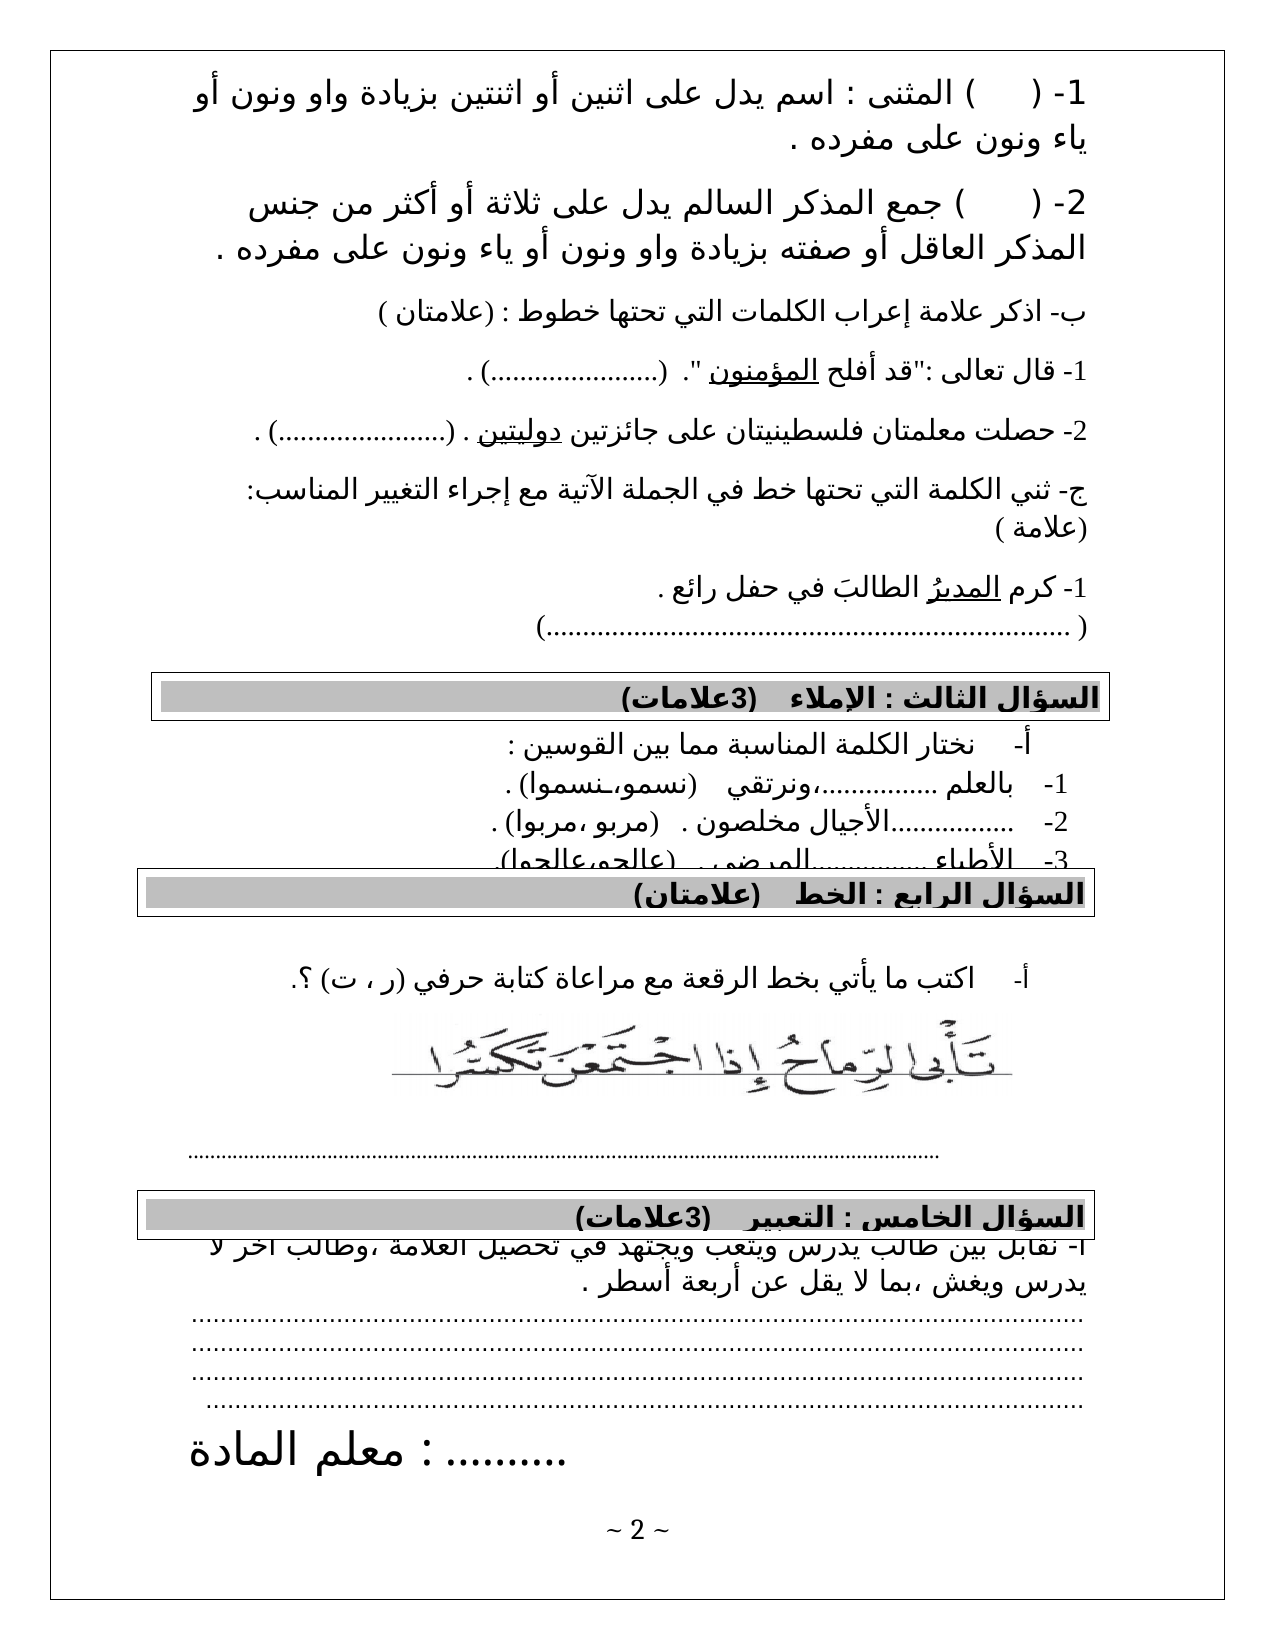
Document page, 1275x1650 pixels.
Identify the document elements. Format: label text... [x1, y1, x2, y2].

list نختار الكلمة المناسبة مما بين القوسين : [187, 727, 1014, 761]
text ....................................................................................................................................... [187, 1136, 1087, 1165]
text 1- ( ) المثنى : اسم يدل على اثنين أو اثنتين بزيادة واو ونون أو ياء ونون على مفرده . [187, 74, 1087, 157]
text ج- ثني الكلمة التي تحتها خط في الجملة الآتية مع إجراء التغيير المناسب: (علامة ) [187, 472, 1087, 544]
text معلم المادة : .......... [187, 1416, 1087, 1479]
list بالعلم ................،ونرتقي (نسمو،ـنسموا) . [187, 766, 1044, 799]
text 2- حصلت معلمتان فلسطينيتان على جائزتين دوليتين . (.......................) . [187, 413, 1087, 446]
text 1- قال تعالى :"قد أفلح المؤمنون ". (.......................) . [187, 353, 1087, 387]
list اكتب ما يأتي بخط الرقعة مع مراعاة كتابة حرفي (ر ، ت) ؟. [187, 962, 1014, 995]
text 2- ( ) جمع المذكر السالم يدل على ثلاثة أو أكثر من جنس المذكر العاقل أو صفته بزيادة واو ونون أو ياء ونون على مفرده . [187, 184, 1087, 267]
text 1- كرم المديرُ الطالبَ في حفل رائع . ( ........................................................................) [187, 570, 1087, 642]
text ب- اذكر علامة إعراب الكلمات التي تحتها خطوط : (علامتان ) [187, 294, 1087, 327]
list .................الأجيال مخلصون . (مربو ،مربوا) . [187, 804, 1044, 838]
list الأطباء ................المرضى . (عالجو،عالجوا). [187, 843, 1044, 868]
text .......................................................................................................................................................................................................................................................................................................................................................................................................................................................................................................... [187, 1301, 1087, 1414]
text أ- نقابل بين طالب يدرس ويتعب ويجتهد في تحصيل العلامة ،وطالب آخر لا يدرس ويغش ،بما لا يقل عن أربعة أسطر . [187, 1240, 1087, 1299]
picture [391, 1000, 1013, 1107]
